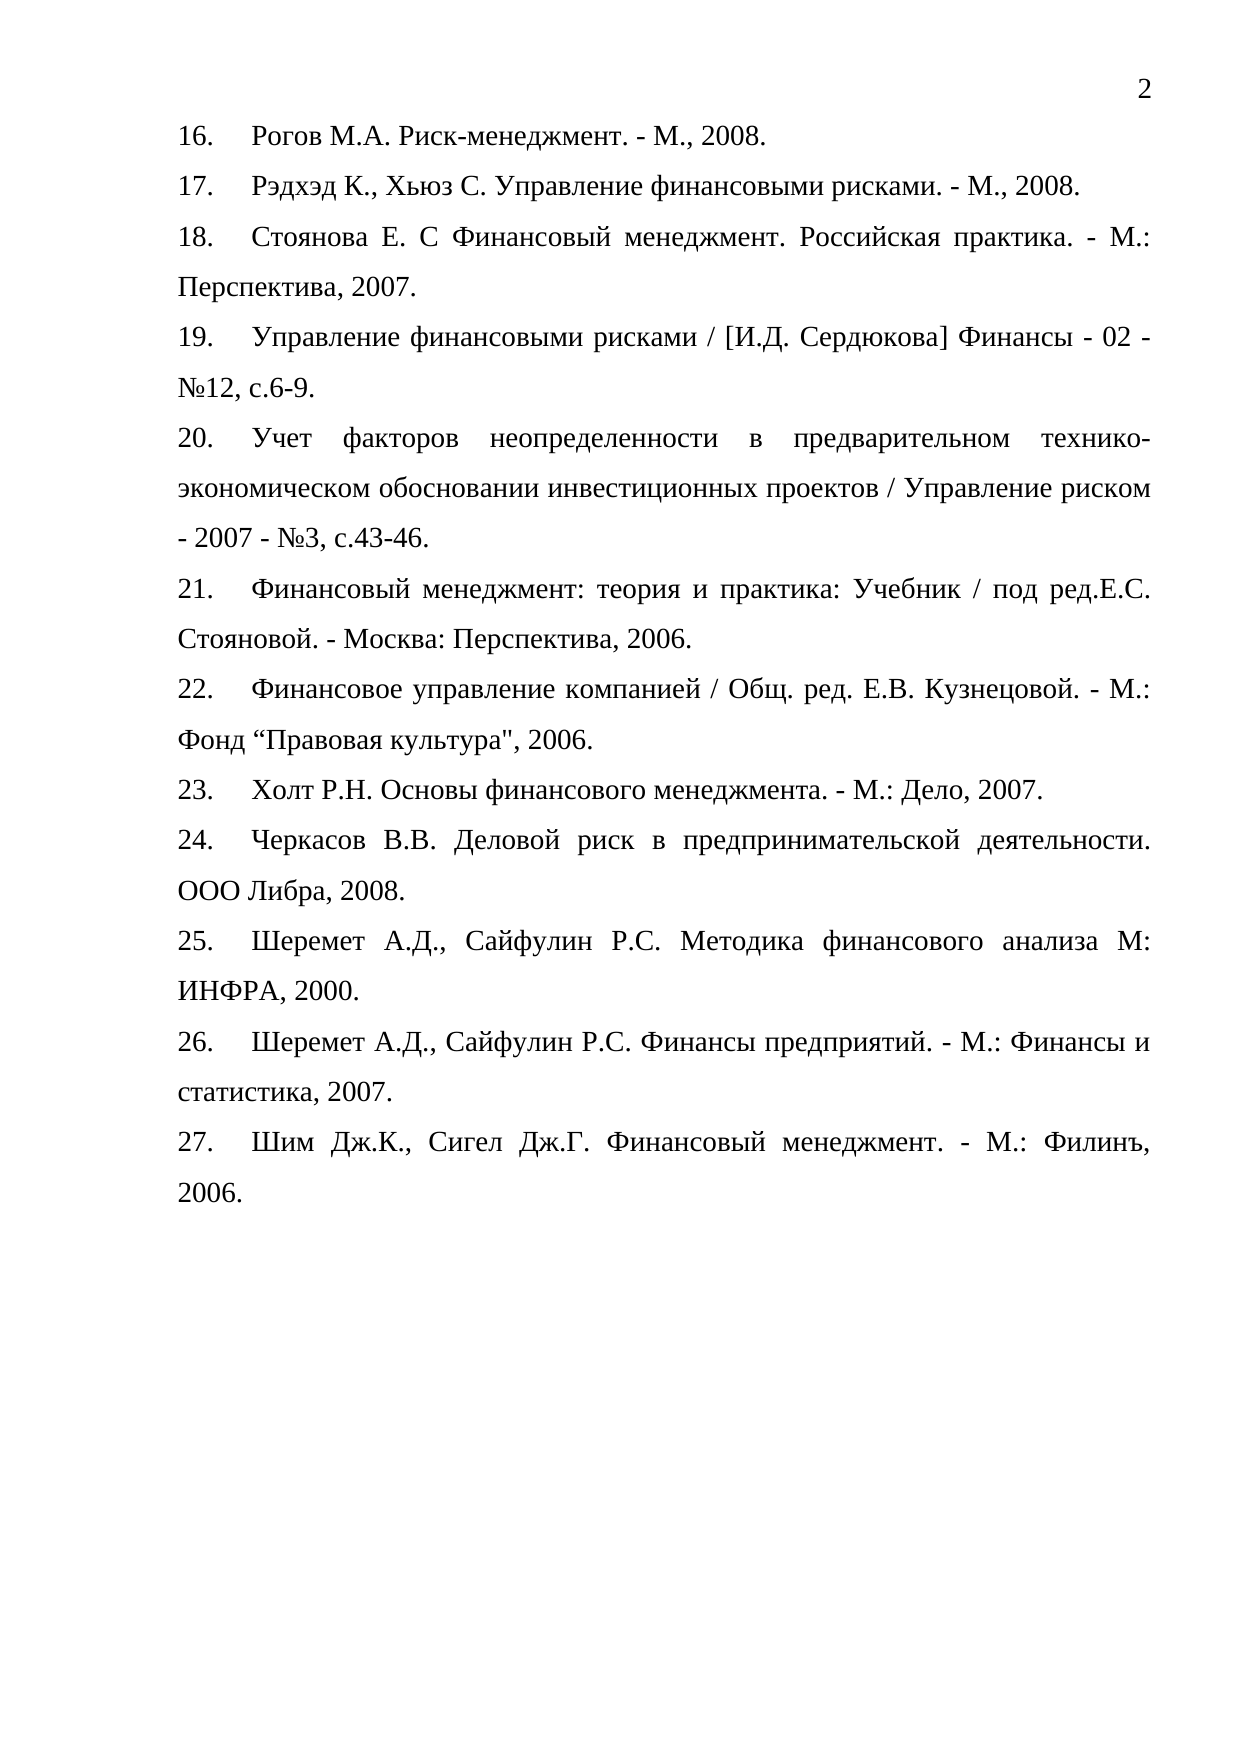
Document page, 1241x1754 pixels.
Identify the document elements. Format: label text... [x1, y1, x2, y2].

text Шим Дж.К., Сигел Дж.Г. Финансовый менеджмент. - М.: Филинъ, 2006. [177, 1124, 1152, 1208]
text Управление финансовыми рисками / [И.Д. Сердюкова] Финансы - 02 - №12, с.6-9. [177, 319, 1152, 403]
text Холт Р.Н. Основы финансового менеджмента. - М.: Дело, 2007. [177, 772, 1152, 806]
text Рогов М.А. Риск-менеджмент. - М., 2008. [177, 118, 1152, 152]
text Финансовое управление компанией / Общ. ред. Е.В. Кузнецовой. - М.: Фонд “Правовая культура", 2006. [177, 672, 1152, 755]
text Стоянова Е. С Финансовый менеджмент. Российская практика. - М.: Перспектива, 2007. [177, 219, 1152, 303]
text Черкасов В.В. Деловой риск в предпринимательской деятельности. ООО Либра, 2008. [177, 822, 1152, 906]
text Шеремет А.Д., Сайфулин Р.С. Методика финансового анализа М: ИНФРА, 2000. [177, 923, 1152, 1007]
text Шеремет А.Д., Сайфулин Р.С. Финансы предприятий. - М.: Финансы и статистика, 2007. [177, 1024, 1152, 1108]
text Учет факторов неопределенности в предварительном технико-экономическом обосновании инвестиционных проектов / Управление риском - 2007 - №3, с.43-46. [177, 420, 1152, 554]
text Рэдхэд К., Хьюз С. Управление финансовыми рисками. - М., 2008. [177, 168, 1152, 202]
text Финансовый менеджмент: теория и практика: Учебник / под ред.Е.С. Стояновой. - Москва: Перспектива, 2006. [177, 571, 1152, 655]
